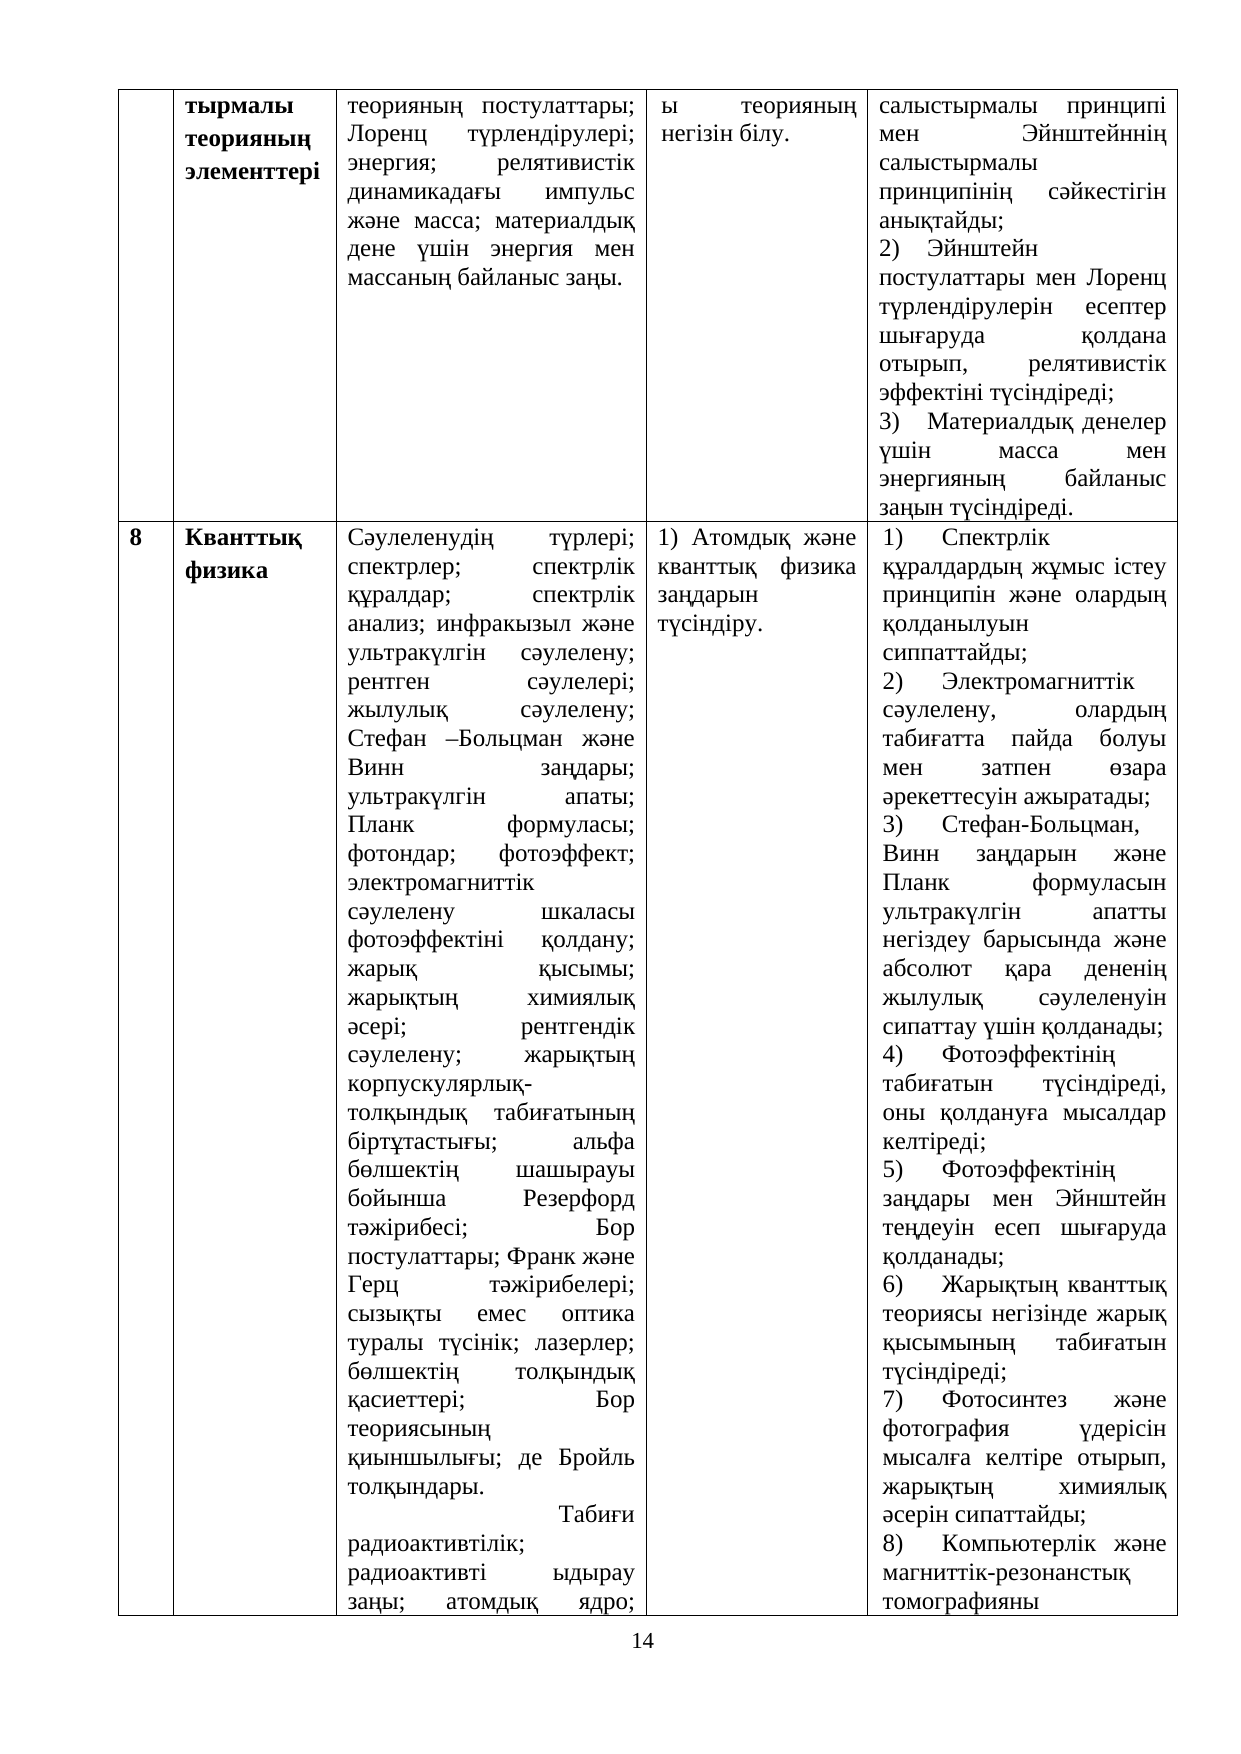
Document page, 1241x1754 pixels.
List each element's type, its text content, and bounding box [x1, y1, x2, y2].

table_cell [647, 522, 867, 1614]
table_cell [337, 522, 646, 1614]
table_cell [868, 522, 1177, 1614]
table_cell 8 [119, 522, 173, 1614]
table_cell Кванттық физика [174, 522, 336, 1614]
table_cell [868, 90, 1177, 521]
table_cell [647, 90, 867, 521]
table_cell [174, 90, 336, 521]
table_cell 7 [119, 90, 173, 521]
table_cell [337, 90, 646, 521]
